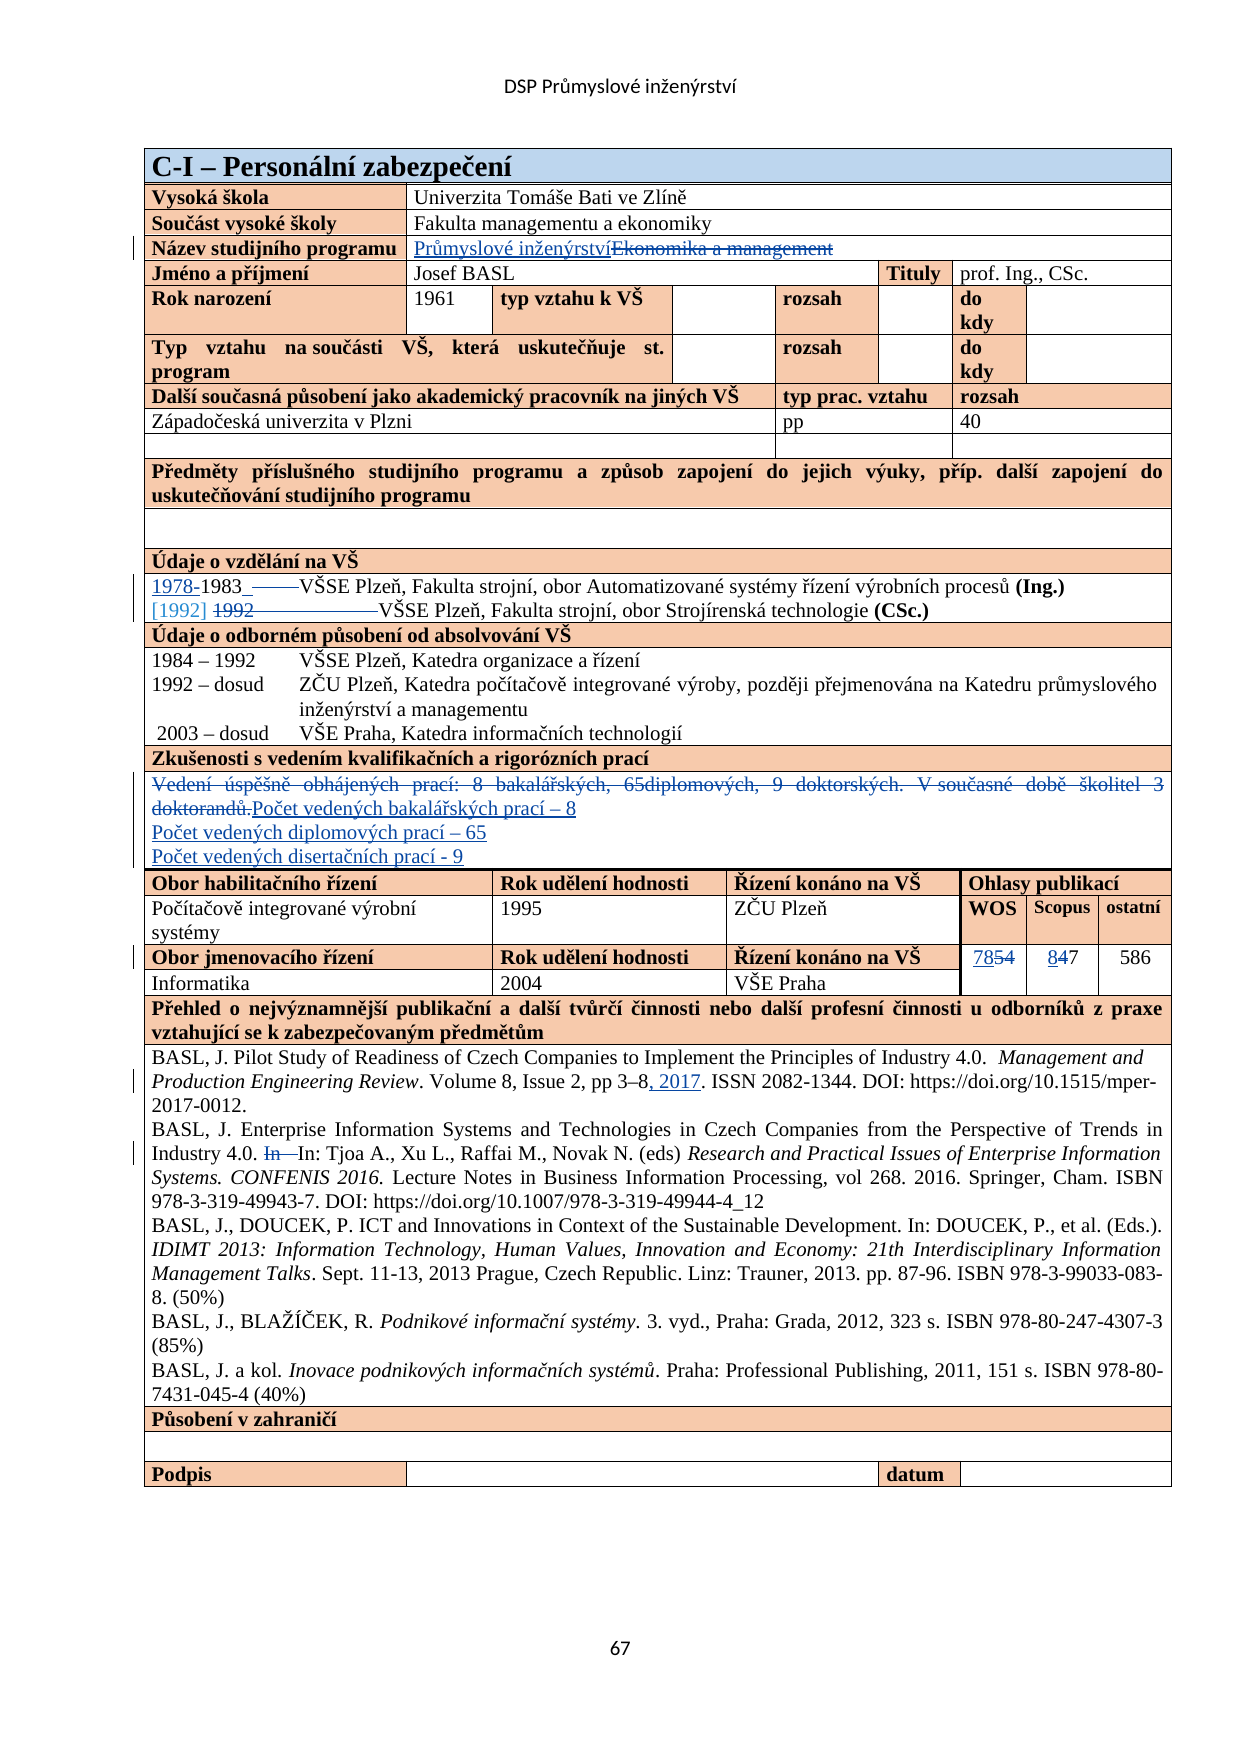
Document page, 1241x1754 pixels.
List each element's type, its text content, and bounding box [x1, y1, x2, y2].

table_header C-I – Personální zabezpečení [145, 149, 1171, 182]
table_cell Působení v zahraničí [145, 1407, 1171, 1431]
table_cell Předměty příslušného studijního programu a způsob zapojení do jejich výuky, příp. další zapojení do uskutečňování studijního programu [145, 459, 1171, 507]
table_cell do kdy [953, 286, 1026, 334]
table_cell [407, 236, 1171, 259]
table_cell rozsah [776, 335, 878, 383]
table_cell VŠE Praha [727, 970, 959, 994]
table_cell Součást vysoké školy [145, 210, 406, 234]
table_cell Ohlasy publikací [962, 871, 1171, 895]
table_cell typ prac. vztahu [776, 384, 952, 408]
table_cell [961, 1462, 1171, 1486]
table_cell pp [776, 409, 952, 433]
table_cell Rok narození [145, 286, 406, 334]
table_cell [145, 1432, 1171, 1461]
table_cell Jméno a příjmení [145, 261, 406, 285]
table_cell Josef BASL [407, 261, 878, 285]
table_cell [953, 434, 1171, 458]
table_cell Název studijního programu [145, 236, 406, 259]
table_cell 1983VŠSE Plzeň, Fakulta strojní, obor Automatizované systémy řízení výrobních procesů (Ing.) VŠSE Plzeň, Fakulta strojní, obor Strojírenská technologie (CSc.) [145, 574, 1171, 622]
table_cell [145, 509, 1171, 548]
table_cell prof. Ing., CSc. [953, 261, 1171, 285]
table_cell 40 [953, 409, 1171, 433]
table_cell Rok udělení hodnosti [493, 871, 726, 895]
table_cell [407, 1462, 878, 1486]
table_cell 1961 [407, 286, 492, 334]
table_cell WOS [962, 896, 1026, 944]
table_cell Obor jmenovacího řízení [145, 945, 492, 969]
table_cell [1027, 335, 1171, 383]
table_cell [673, 335, 775, 383]
table_cell [879, 286, 952, 334]
table_cell 7 [1027, 945, 1098, 994]
table_cell typ vztahu k VŠ [493, 286, 672, 334]
table_cell BASL, J. Pilot Study of Readiness of Czech Companies to Implement the Principles of Industry 4.0. Management and Production Engineering Review. Volume 8, Issue 2, pp 3–8. ISSN 2082-1344. DOI: https://doi.org/10.1515/mper-2017-0012. BASL, J. Enterprise Information Systems and Technologies in Czech Companies from the Perspective of Trends in Industry 4.0. In: Tjoa A., Xu L., Raffai M., Novak N. (eds) Research and Practical Issues of Enterprise Information Systems. CONFENIS 2016. Lecture Notes in Business Information Processing, vol 268. 2016. Springer, Cham. ISBN 978-3-319-49943-7. DOI: https://doi.org/10.1007/978-3-319-49944-4_12 BASL, J., DOUCEK, P. ICT and Innovations in Context of the Sustainable Development. In: DOUCEK, P., et al. (Eds.). IDIMT 2013: Information Technology, Human Values, Innovation and Economy: 21th Interdisciplinary Information Management Talks. Sept. 11-13, 2013 Prague, Czech Republic. Linz: Trauner, 2013. pp. 87-96. ISBN 978-3-99033-083-8. (50%) BASL, J., BLAŽÍČEK, R. Podnikové informační systémy. 3. vyd., Praha: Grada, 2012, 323 s. ISBN 978-80-247-4307-3 (85%) BASL, J. a kol. Inovace podnikových informačních systémů. Praha: Professional Publishing, 2011, 151 s. ISBN 978-80-7431-045-4 (40%) [145, 1045, 1171, 1406]
table_cell [776, 434, 952, 458]
table_cell Údaje o vzdělání na VŠ [145, 549, 1171, 573]
table_cell Další současná působení jako akademický pracovník na jiných VŠ [145, 384, 775, 408]
table_cell Počítačově integrované výrobní systémy [145, 896, 492, 944]
table_cell [145, 772, 1171, 868]
table_cell Typ vztahu na součásti VŠ, která uskutečňuje st. program [145, 335, 672, 383]
table_cell Řízení konáno na VŠ [727, 945, 959, 969]
table_cell Univerzita Tomáše Bati ve Zlíně [407, 185, 1171, 209]
table_cell Fakulta managementu a ekonomiky [407, 210, 1171, 234]
table_cell Přehled o nejvýznamnější publikační a další tvůrčí činnosti nebo další profesní činnosti u odborníků z praxe vztahující se k zabezpečovaným předmětům [145, 996, 1171, 1044]
table_cell do kdy [953, 335, 1026, 383]
table_cell Řízení konáno na VŠ [727, 871, 959, 895]
table_cell 1984 – 1992 VŠSE Plzeň, Katedra organizace a řízení 1992 – dosud ZČU Plzeň, Katedra počítačově integrované výroby, později přejmenována na Katedru průmyslového inženýrství a managementu 2003 – dosud VŠE Praha, Katedra informačních technologií [145, 648, 1171, 744]
table_cell [879, 335, 952, 383]
table_cell ZČU Plzeň [727, 896, 959, 944]
table_cell Západočeská univerzita v Plzni [145, 409, 775, 433]
table_cell [962, 945, 1026, 994]
table_cell 586 [1099, 945, 1171, 994]
table_cell Tituly [879, 261, 952, 285]
table_cell Scopus [1027, 896, 1098, 944]
table_cell Obor habilitačního řízení [145, 871, 492, 895]
table_cell Informatika [145, 970, 492, 994]
table_cell Zkušenosti s vedením kvalifikačních a rigorózních prací [145, 746, 1171, 771]
table_cell rozsah [776, 286, 878, 334]
table_cell Údaje o odborném působení od absolvování VŠ [145, 623, 1171, 647]
table_cell [1027, 286, 1171, 334]
table_cell ostatní [1099, 896, 1171, 944]
table_cell rozsah [953, 384, 1171, 408]
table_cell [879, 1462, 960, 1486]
table_cell Podpis [145, 1462, 406, 1486]
table_cell 1995 [493, 896, 726, 944]
table_cell Vysoká škola [145, 185, 406, 209]
table_cell Rok udělení hodnosti [493, 945, 726, 969]
table_cell [673, 286, 775, 334]
table_cell 2004 [493, 970, 726, 994]
table_cell [145, 434, 775, 458]
